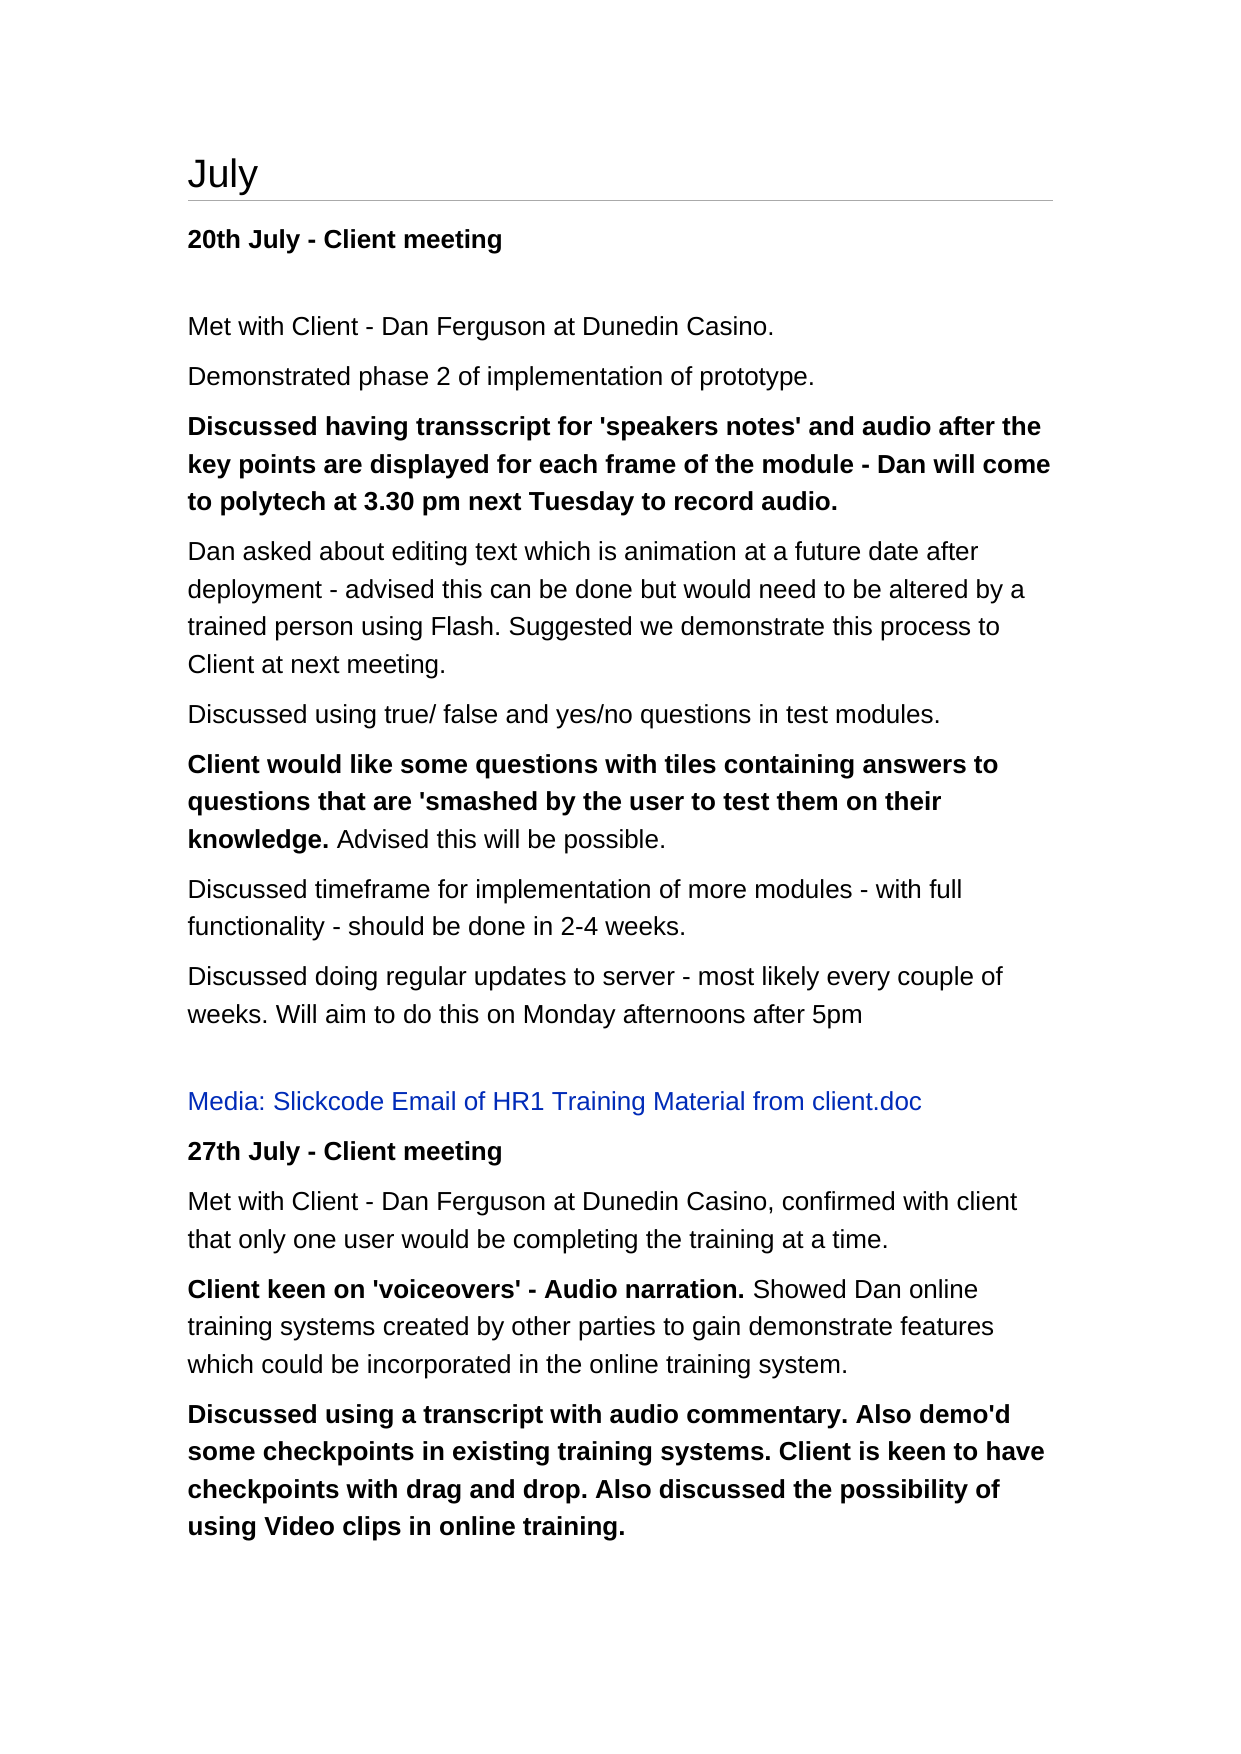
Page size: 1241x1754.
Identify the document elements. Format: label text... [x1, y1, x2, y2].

text Discussed using a transcript with audio commentary. Also demo'd some checkpoints in existing training systems. Client is keen to have checkpoints with drag and drop. Also discussed the possibility of using Video clips in online training. [187, 1391, 1053, 1541]
text Client keen on 'voiceovers' - Audio narration. Showed Dan online training systems created by other parties to gain demonstrate features which could be incorporated in the online training system. [187, 1266, 1053, 1379]
text Demonstrated phase 2 of implementation of prototype. [187, 354, 1053, 391]
text Dan asked about editing text which is animation at a future date after deployment - advised this can be done but would need to be altered by a trained person using Flash. Suggested we demonstrate this process to Client at next meeting. [187, 529, 1053, 679]
text Met with Client - Dan Ferguson at Dunedin Casino. [187, 266, 1053, 341]
text Met with Client - Dan Ferguson at Dunedin Casino, confirmed with client that only one user would be completing the training at a time. [187, 1179, 1053, 1254]
text Discussed doing regular updates to server - most likely every couple of weeks. Will aim to do this on Monday afternoons after 5pm [187, 954, 1053, 1029]
text Discussed having transscript for 'speakers notes' and audio after the key points are displayed for each frame of the module - Dan will come to polytech at 3.30 pm next Tuesday to record audio. [187, 404, 1053, 516]
text Client would like some questions with tiles containing answers to questions that are 'smashed by the user to test them on their knowledge. Advised this will be possible. [187, 741, 1053, 854]
text 20th July - Client meeting [187, 216, 1053, 254]
text Media: Slickcode Email of HR1 Training Material from client.doc [187, 1041, 1053, 1116]
text Discussed using true/ false and yes/no questions in test modules. [187, 691, 1053, 729]
text 27th July - Client meeting [187, 1129, 1053, 1166]
text July [187, 150, 1053, 201]
text Discussed timeframe for implementation of more modules - with full functionality - should be done in 2-4 weeks. [187, 866, 1053, 941]
